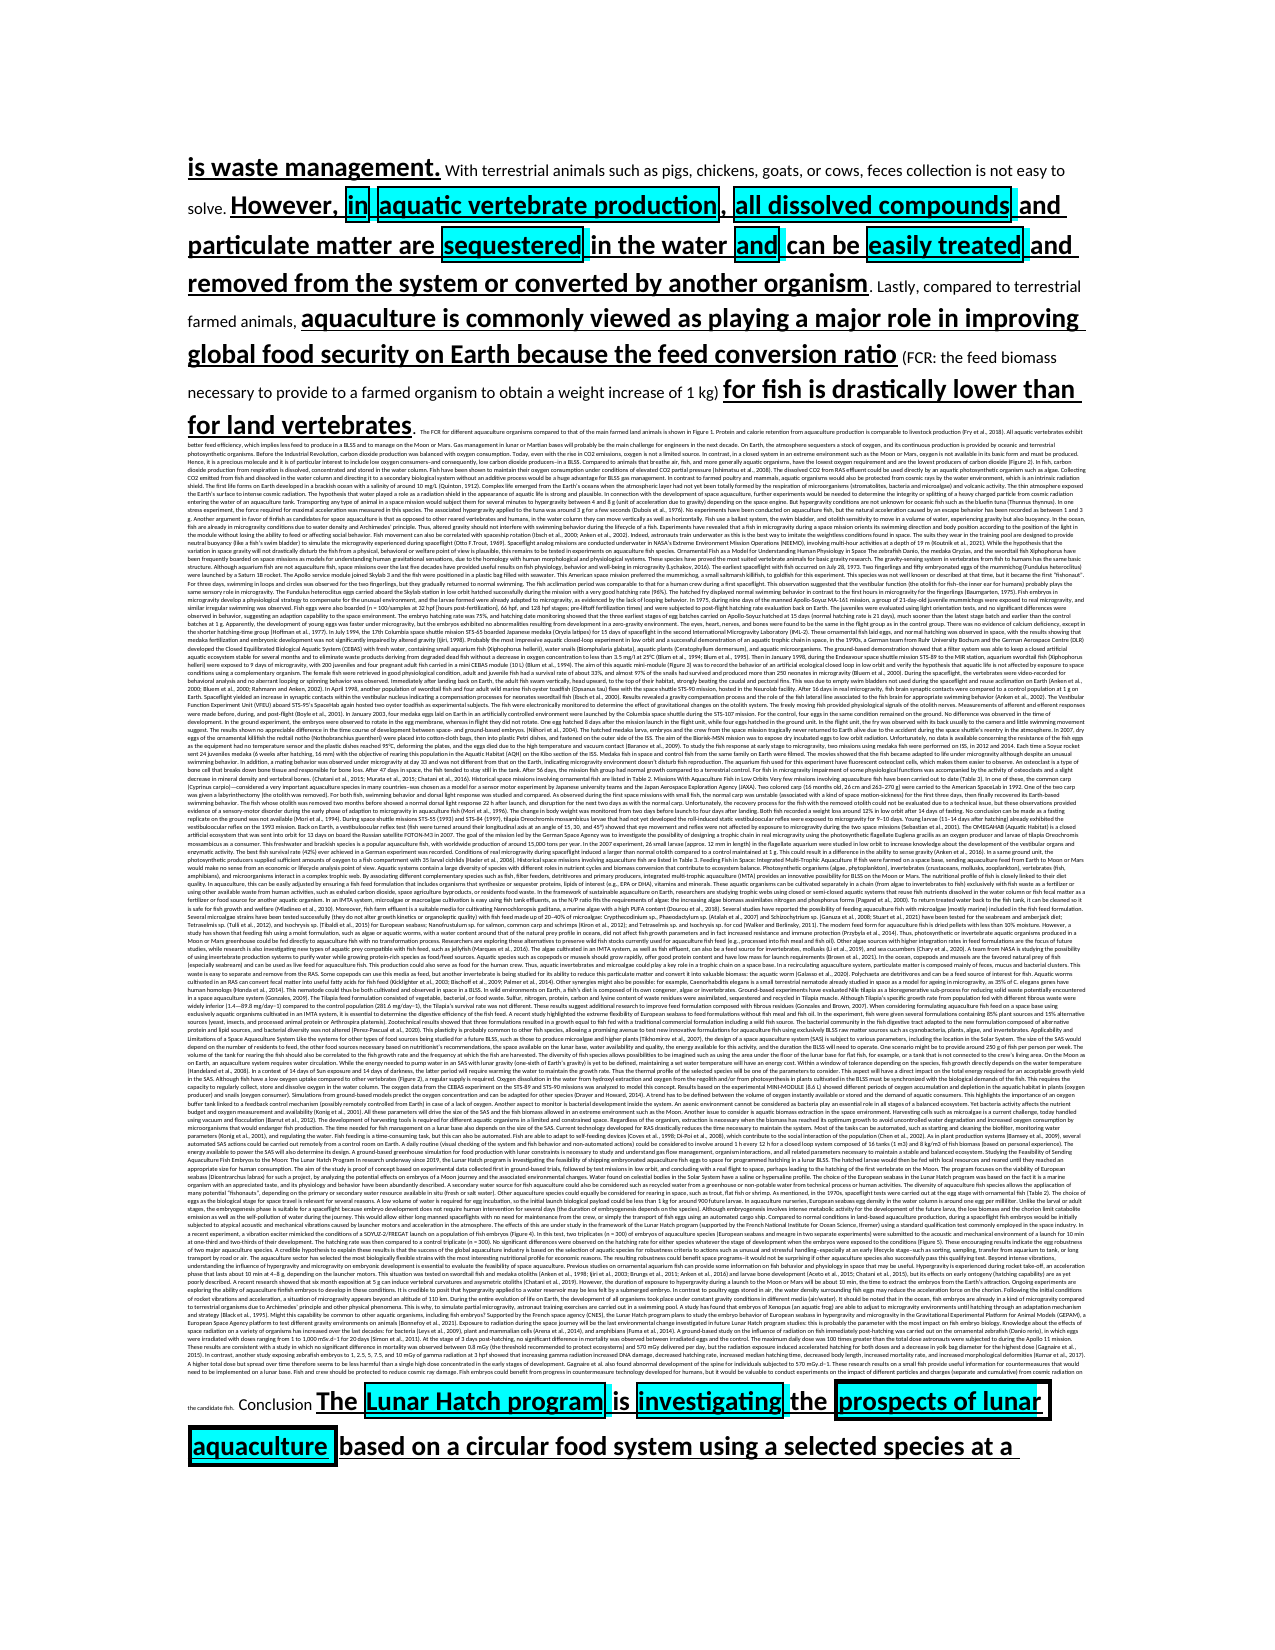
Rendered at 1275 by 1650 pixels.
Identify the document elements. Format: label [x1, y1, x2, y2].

text [187, 150, 1087, 1467]
